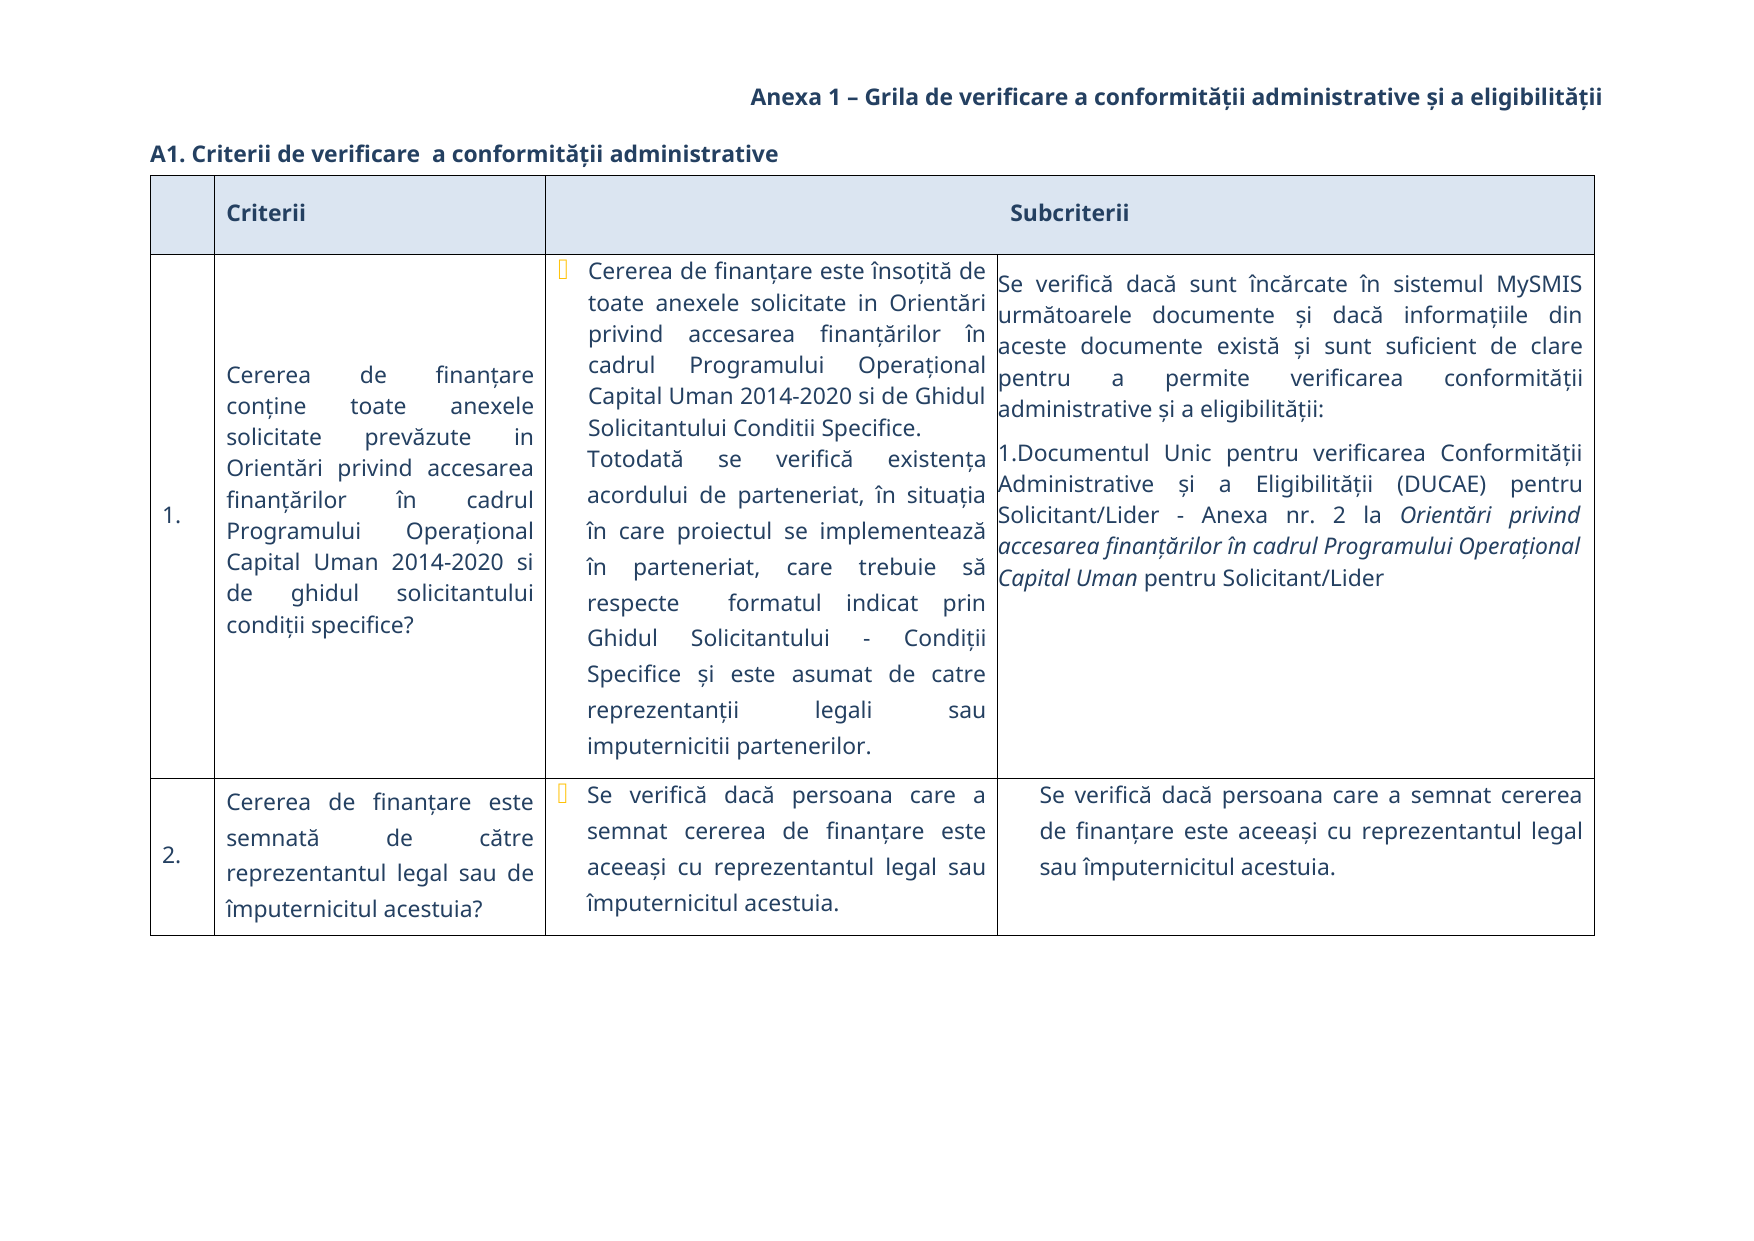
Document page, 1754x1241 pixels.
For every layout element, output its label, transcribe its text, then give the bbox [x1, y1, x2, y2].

table_header Criterii [215, 176, 545, 254]
subtitle Anexa 1 – Grila de verificare a conformității administrative și a eligibilității [150, 81, 1603, 112]
table_cell Se verifică dacă persoana care a semnat cererea de finanțare este aceeași cu reprezentantul legal sau împuternicitul acestuia. [546, 779, 997, 935]
table_cell Cererea de finanțare este însoțită de toate anexele solicitate in Orientări privind accesarea finanțărilor în cadrul Programului Operațional Capital Uman 2014-2020 si de Ghidul Solicitantului Conditii Specifice. Totodată se verifică existența acordului de parteneriat, în situația în care proiectul se implementează în parteneriat, care trebuie să respecte formatul indicat prin Ghidul Solicitantului - Condiții Specifice şi este asumat de catre reprezentanții legali sau imputernicitii partenerilor. [546, 255, 997, 778]
table_header Subcriterii [546, 176, 1594, 254]
subtitle A1. Criterii de verificare a conformității administrative [150, 137, 1594, 169]
table_cell Cererea de finanțare conține toate anexele solicitate prevăzute in Orientări privind accesarea finanțărilor în cadrul Programului Operațional Capital Uman 2014-2020 si de ghidul solicitantului condiții specifice? [215, 255, 545, 778]
table_cell Se verifică dacă persoana care a semnat cererea de finanțare este aceeași cu reprezentantul legal sau împuternicitul acestuia. [998, 779, 1594, 935]
table_cell Cererea de finanțare este semnată de către reprezentantul legal sau de împuternicitul acestuia? [215, 779, 545, 935]
table_header [151, 176, 214, 254]
table_cell Se verifică dacă sunt încărcate în sistemul MySMIS următoarele documente și dacă informațiile din aceste documente există și sunt suficient de clare pentru a permite verificarea conformităţii administrative şi a eligibilităţii: 1.Documentul Unic pentru verificarea Conformității Administrative și a Eligibilității (DUCAE) pentru Solicitant/Lider - Anexa nr. 2 la Orientări privind accesarea finanțărilor în cadrul Programului Operațional Capital Uman pentru Solicitant/Lider [998, 255, 1594, 778]
table_cell 2. [151, 779, 214, 935]
table_cell 1. [151, 255, 214, 778]
